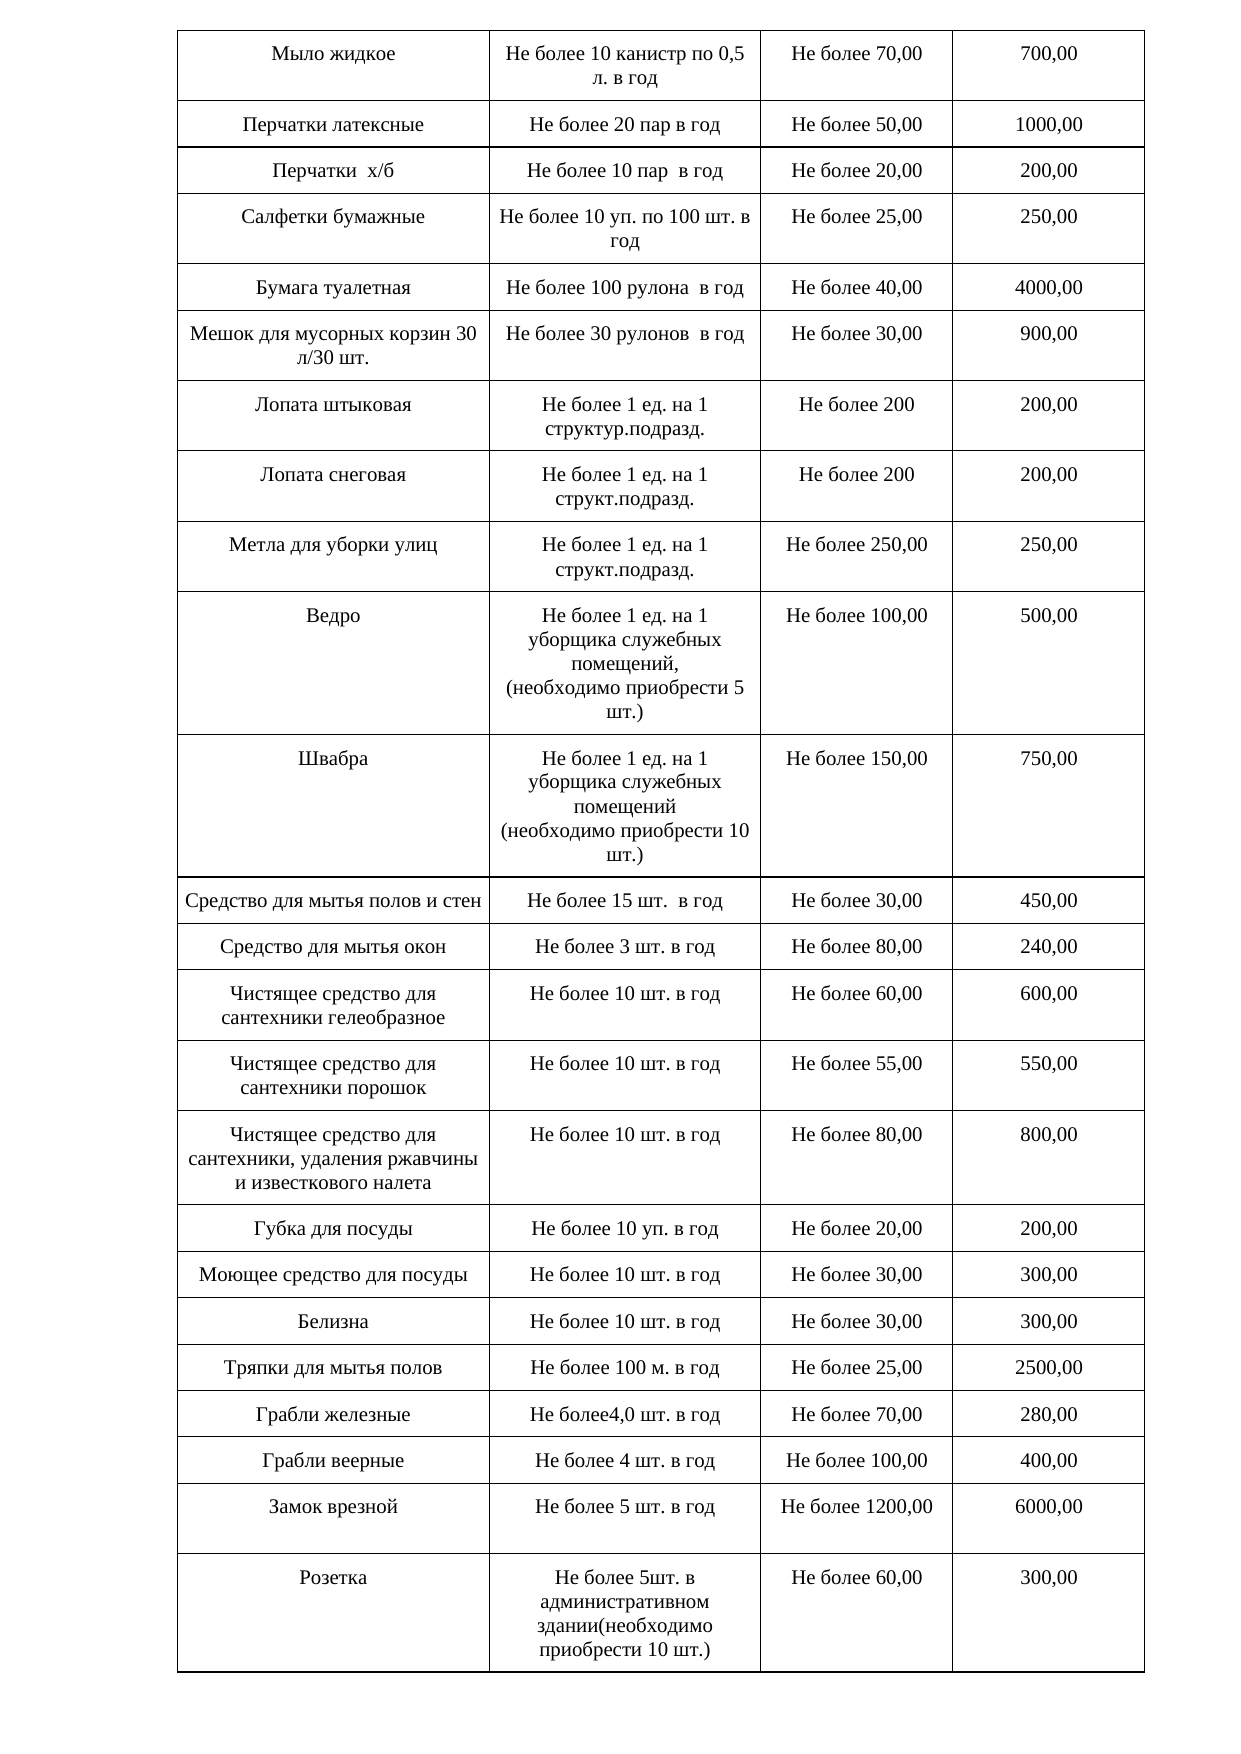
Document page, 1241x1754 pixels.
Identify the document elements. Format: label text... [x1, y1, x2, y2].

table_cell Не более 5шт. в административном здании(необходимо приобрести 10 шт.) [490, 1554, 760, 1671]
table_cell Моющее средство для посуды [178, 1252, 489, 1297]
table_cell Не более 40,00 [761, 264, 952, 309]
table_cell Не более 1 ед. на 1 структур.подразд. [490, 381, 760, 450]
table_cell 200,00 [953, 1205, 1144, 1251]
table_cell 4000,00 [953, 264, 1144, 309]
table_cell Чистящее средство для сантехники порошок [178, 1041, 489, 1110]
table_cell Не более 1 ед. на 1 структ.подразд. [490, 451, 760, 521]
table_cell Не более 30 рулонов в год [490, 311, 760, 380]
table_cell Лопата штыковая [178, 381, 489, 450]
table_cell Не более4,0 шт. в год [490, 1391, 760, 1436]
table_cell Не более 100 рулона в год [490, 264, 760, 309]
table_cell Не более 10 уп. по 100 шт. в год [490, 194, 760, 263]
table_cell Не более 10 пар в год [490, 148, 760, 193]
table_cell Мешок для мусорных корзин 30 л/30 шт. [178, 311, 489, 380]
table_cell Не более 70,00 [761, 1391, 952, 1436]
table_cell Не более 80,00 [761, 924, 952, 969]
table_cell 450,00 [953, 878, 1144, 923]
table_cell Не более 10 шт. в год [490, 1298, 760, 1343]
table_cell Не более 30,00 [761, 311, 952, 380]
table_cell Перчатки латексные [178, 101, 489, 146]
table_cell Замок врезной [178, 1484, 489, 1553]
table_cell Не более 80,00 [761, 1111, 952, 1204]
table_cell 300,00 [953, 1554, 1144, 1671]
table_cell 550,00 [953, 1041, 1144, 1110]
table_cell Не более 60,00 [761, 1554, 952, 1671]
table_cell Не более 1 ед. на 1 структ.подразд. [490, 522, 760, 591]
table_cell Не более 10 канистр по 0,5 л. в год [490, 31, 760, 100]
table_cell Не более 10 шт. в год [490, 1252, 760, 1297]
table_cell Грабли железные [178, 1391, 489, 1436]
table_cell 900,00 [953, 311, 1144, 380]
table_cell 200,00 [953, 381, 1144, 450]
table_cell 750,00 [953, 735, 1144, 876]
table_cell Ведро [178, 592, 489, 734]
table_cell 250,00 [953, 194, 1144, 263]
table_cell Чистящее средство для сантехники гелеобразное [178, 970, 489, 1039]
table_cell Швабра [178, 735, 489, 876]
table_cell Грабли веерные [178, 1437, 489, 1482]
table_cell Не более 3 шт. в год [490, 924, 760, 969]
table_cell Салфетки бумажные [178, 194, 489, 263]
table_cell Не более 10 шт. в год [490, 1041, 760, 1110]
table_cell Не более 30,00 [761, 1298, 952, 1343]
table_cell 1000,00 [953, 101, 1144, 146]
table_cell Не более 20,00 [761, 1205, 952, 1251]
table_cell 600,00 [953, 970, 1144, 1039]
table_cell Не более 25,00 [761, 194, 952, 263]
table_cell Не более 1 ед. на 1 уборщика служебных помещений, (необходимо приобрести 5 шт.) [490, 592, 760, 734]
table_cell Не более 4 шт. в год [490, 1437, 760, 1482]
table_cell Тряпки для мытья полов [178, 1345, 489, 1390]
table_cell Метла для уборки улиц [178, 522, 489, 591]
table_cell 400,00 [953, 1437, 1144, 1482]
table_cell Бумага туалетная [178, 264, 489, 309]
table_cell Не более 10 уп. в год [490, 1205, 760, 1251]
table_cell Лопата снеговая [178, 451, 489, 521]
table_cell Не более 250,00 [761, 522, 952, 591]
table_cell 6000,00 [953, 1484, 1144, 1553]
table_cell Не более 30,00 [761, 1252, 952, 1297]
table_cell 300,00 [953, 1252, 1144, 1297]
table_cell 300,00 [953, 1298, 1144, 1343]
table_cell Средство для мытья окон [178, 924, 489, 969]
table_cell Не более 70,00 [761, 31, 952, 100]
table_cell Не более 30,00 [761, 878, 952, 923]
table_cell Не более 55,00 [761, 1041, 952, 1110]
table_cell Мыло жидкое [178, 31, 489, 100]
table_cell Чистящее средство для сантехники, удаления ржавчины и известкового налета [178, 1111, 489, 1204]
table_cell 700,00 [953, 31, 1144, 100]
table_cell 200,00 [953, 451, 1144, 521]
table_cell Не более 100 м. в год [490, 1345, 760, 1390]
table_cell Не более 10 шт. в год [490, 970, 760, 1039]
table_cell 500,00 [953, 592, 1144, 734]
table_cell Перчатки х/б [178, 148, 489, 193]
table_cell Не более 1200,00 [761, 1484, 952, 1553]
table_cell 800,00 [953, 1111, 1144, 1204]
table_cell Не более 200 [761, 381, 952, 450]
table_cell 280,00 [953, 1391, 1144, 1436]
table_cell Не более 50,00 [761, 101, 952, 146]
table_cell Не более 25,00 [761, 1345, 952, 1390]
table_cell Розетка [178, 1554, 489, 1671]
table_cell Не более 100,00 [761, 592, 952, 734]
table_cell Не более 20 пар в год [490, 101, 760, 146]
table_cell Губка для посуды [178, 1205, 489, 1251]
table_cell Не более 150,00 [761, 735, 952, 876]
table_cell 2500,00 [953, 1345, 1144, 1390]
table_cell 240,00 [953, 924, 1144, 969]
table_cell Не более 100,00 [761, 1437, 952, 1482]
table_cell 200,00 [953, 148, 1144, 193]
table_cell 250,00 [953, 522, 1144, 591]
table_cell Не более 60,00 [761, 970, 952, 1039]
table_cell Не более 15 шт. в год [490, 878, 760, 923]
table_cell Не более 1 ед. на 1 уборщика служебных помещений (необходимо приобрести 10 шт.) [490, 735, 760, 876]
table_cell Средство для мытья полов и стен [178, 878, 489, 923]
table_cell Не более 20,00 [761, 148, 952, 193]
table_cell Не более 10 шт. в год [490, 1111, 760, 1204]
table_cell Не более 5 шт. в год [490, 1484, 760, 1553]
table_cell Не более 200 [761, 451, 952, 521]
table_cell Белизна [178, 1298, 489, 1343]
